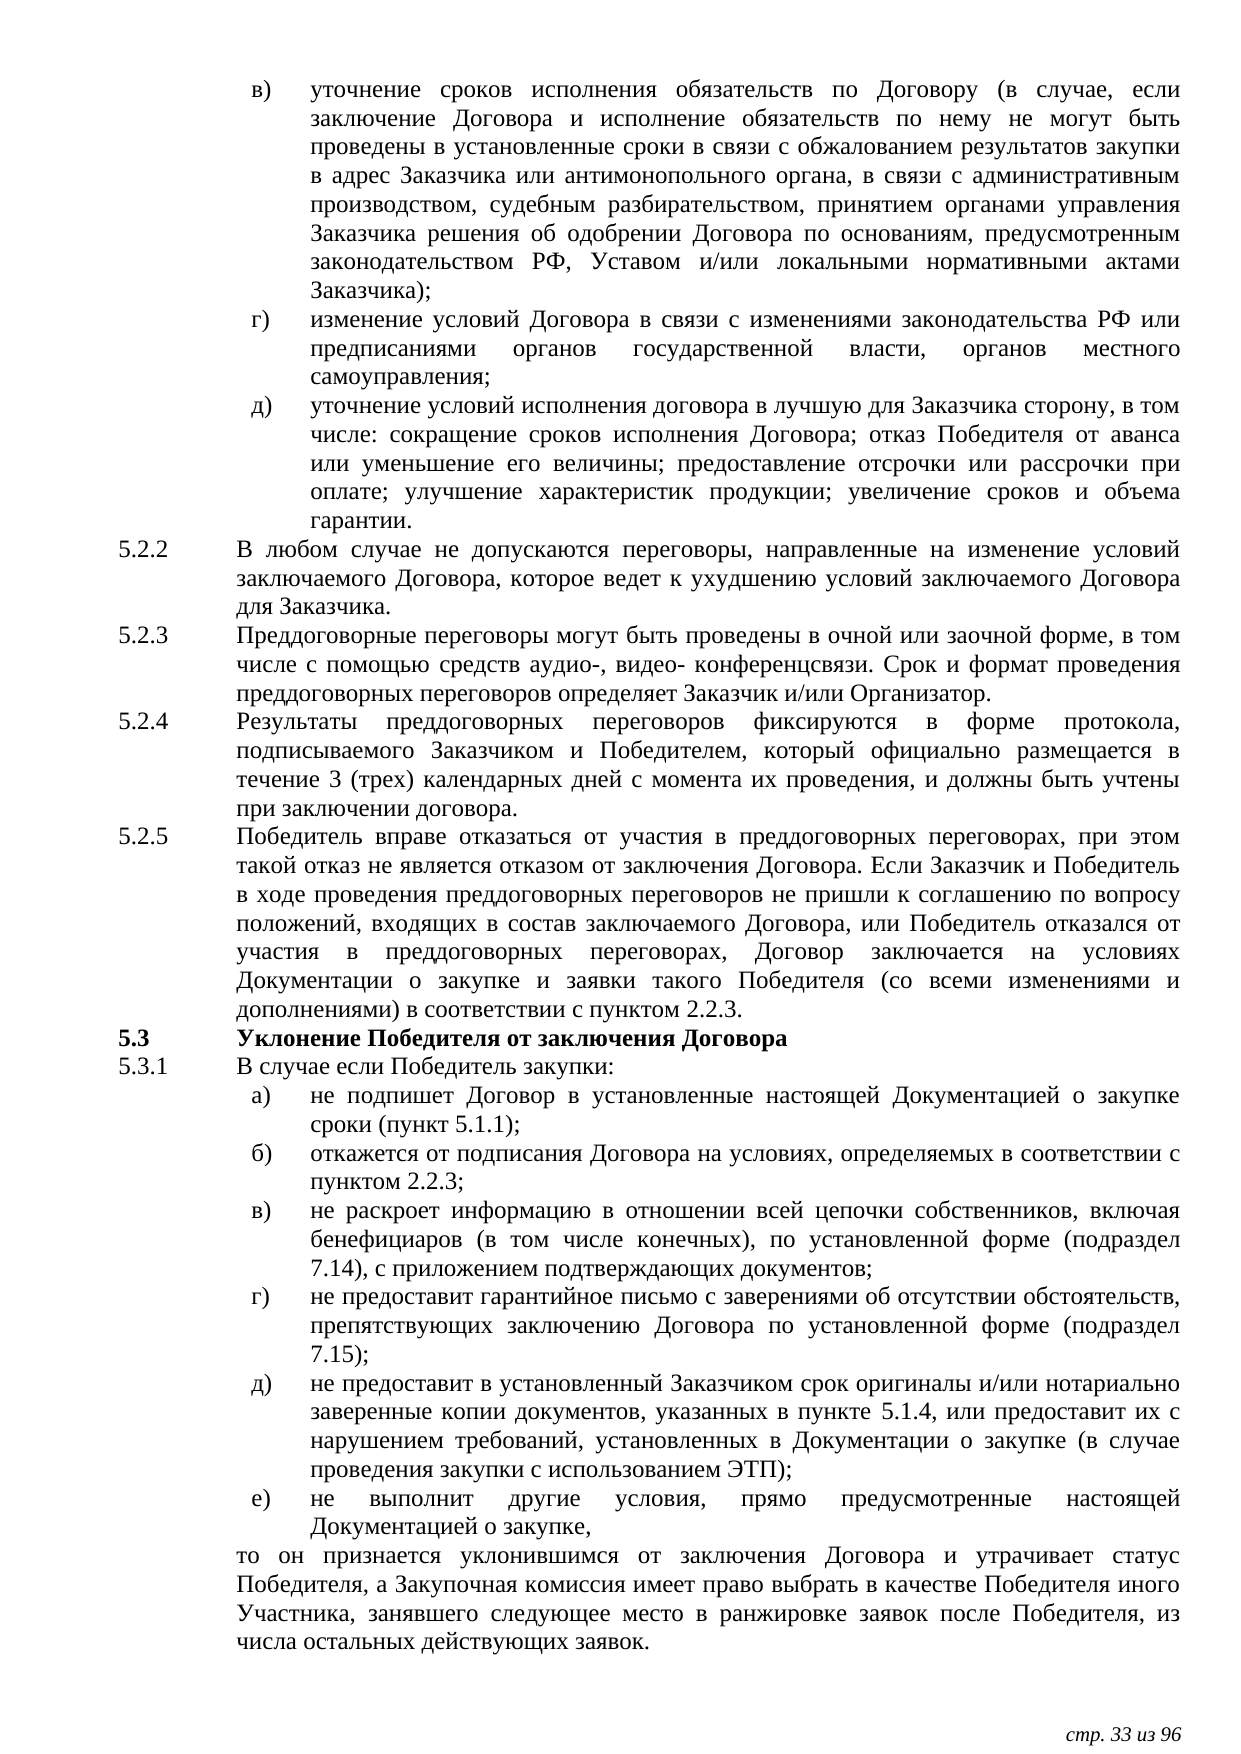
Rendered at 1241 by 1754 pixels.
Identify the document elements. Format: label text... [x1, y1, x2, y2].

text не подпишет Договор в установленные настоящей Документацией о закупке сроки (пункт 5.1.1); [251, 1080, 1181, 1138]
subtitle Уклонение Победителя от заключения Договора [118, 1023, 1181, 1051]
text Результаты преддоговорных переговоров фиксируются в форме протокола, подписываемого Заказчиком и Победителем, который официально размещается в течение 3 (трех) календарных дней с момента их проведения, и должны быть учтены при заключении договора. [118, 706, 1181, 821]
text изменение условий Договора в связи с изменениями законодательства РФ или предписаниями органов государственной власти, органов местного самоуправления; [251, 304, 1181, 390]
text В любом случае не допускаются переговоры, направленные на изменение условий заключаемого Договора, которое ведет к ухудшению условий заключаемого Договора для Заказчика. [118, 534, 1181, 620]
text уточнение условий исполнения договора в лучшую для Заказчика сторону, в том числе: сокращение сроков исполнения Договора; отказ Победителя от аванса или уменьшение его величины; предоставление отсрочки или рассрочки при оплате; улучшение характеристик продукции; увеличение сроков и объема гарантии. [251, 390, 1181, 534]
text не раскроет информацию в отношении всей цепочки собственников, включая бенефициаров (в том числе конечных), по установленной форме (подраздел 7.14), с приложением подтверждающих документов; [251, 1195, 1181, 1281]
text не выполнит другие условия, прямо предусмотренные настоящей Документацией о закупке, [251, 1483, 1181, 1540]
text то он признается уклонившимся от заключения Договора и утрачивает статус Победителя, а Закупочная комиссия имеет право выбрать в качестве Победителя иного Участника, занявшего следующее место в ранжировке заявок после Победителя, из числа остальных действующих заявок. [236, 1540, 1181, 1655]
text откажется от подписания Договора на условиях, определяемых в соответствии с пунктом 2.2.3; [251, 1138, 1181, 1195]
text В случае если Победитель закупки: [118, 1051, 1181, 1080]
text Победитель вправе отказаться от участия в преддоговорных переговорах, при этом такой отказ не является отказом от заключения Договора. Если Заказчик и Победитель в ходе проведения преддоговорных переговоров не пришли к соглашению по вопросу положений, входящих в состав заключаемого Договора, или Победитель отказался от участия в преддоговорных переговорах, Договор заключается на условиях Документации о закупке и заявки такого Победителя (со всеми изменениями и дополнениями) в соответствии с пунктом 2.2.3. [118, 821, 1181, 1023]
text не предоставит в установленный Заказчиком срок оригиналы и/или нотариально заверенные копии документов, указанных в пункте 5.1.4, или предоставит их с нарушением требований, установленных в Документации о закупке (в случае проведения закупки с использованием ЭТП); [251, 1368, 1181, 1483]
text Преддоговорные переговоры могут быть проведены в очной или заочной форме, в том числе с помощью средств аудио-, видео- конференцсвязи. Срок и формат проведения преддоговорных переговоров определяет Заказчик и/или Организатор. [118, 620, 1181, 706]
text не предоставит гарантийное письмо с заверениями об отсутствии обстоятельств, препятствующих заключению Договора по установленной форме (подраздел 7.15); [251, 1281, 1181, 1368]
text уточнение сроков исполнения обязательств по Договору (в случае, если заключение Договора и исполнение обязательств по нему не могут быть проведены в установленные сроки в связи с обжалованием результатов закупки в адрес Заказчика или антимонопольного органа, в связи с административным производством, судебным разбирательством, принятием органами управления Заказчика решения об одобрении Договора по основаниям, предусмотренным законодательством РФ, Уставом и/или локальными нормативными актами Заказчика); [251, 74, 1181, 304]
